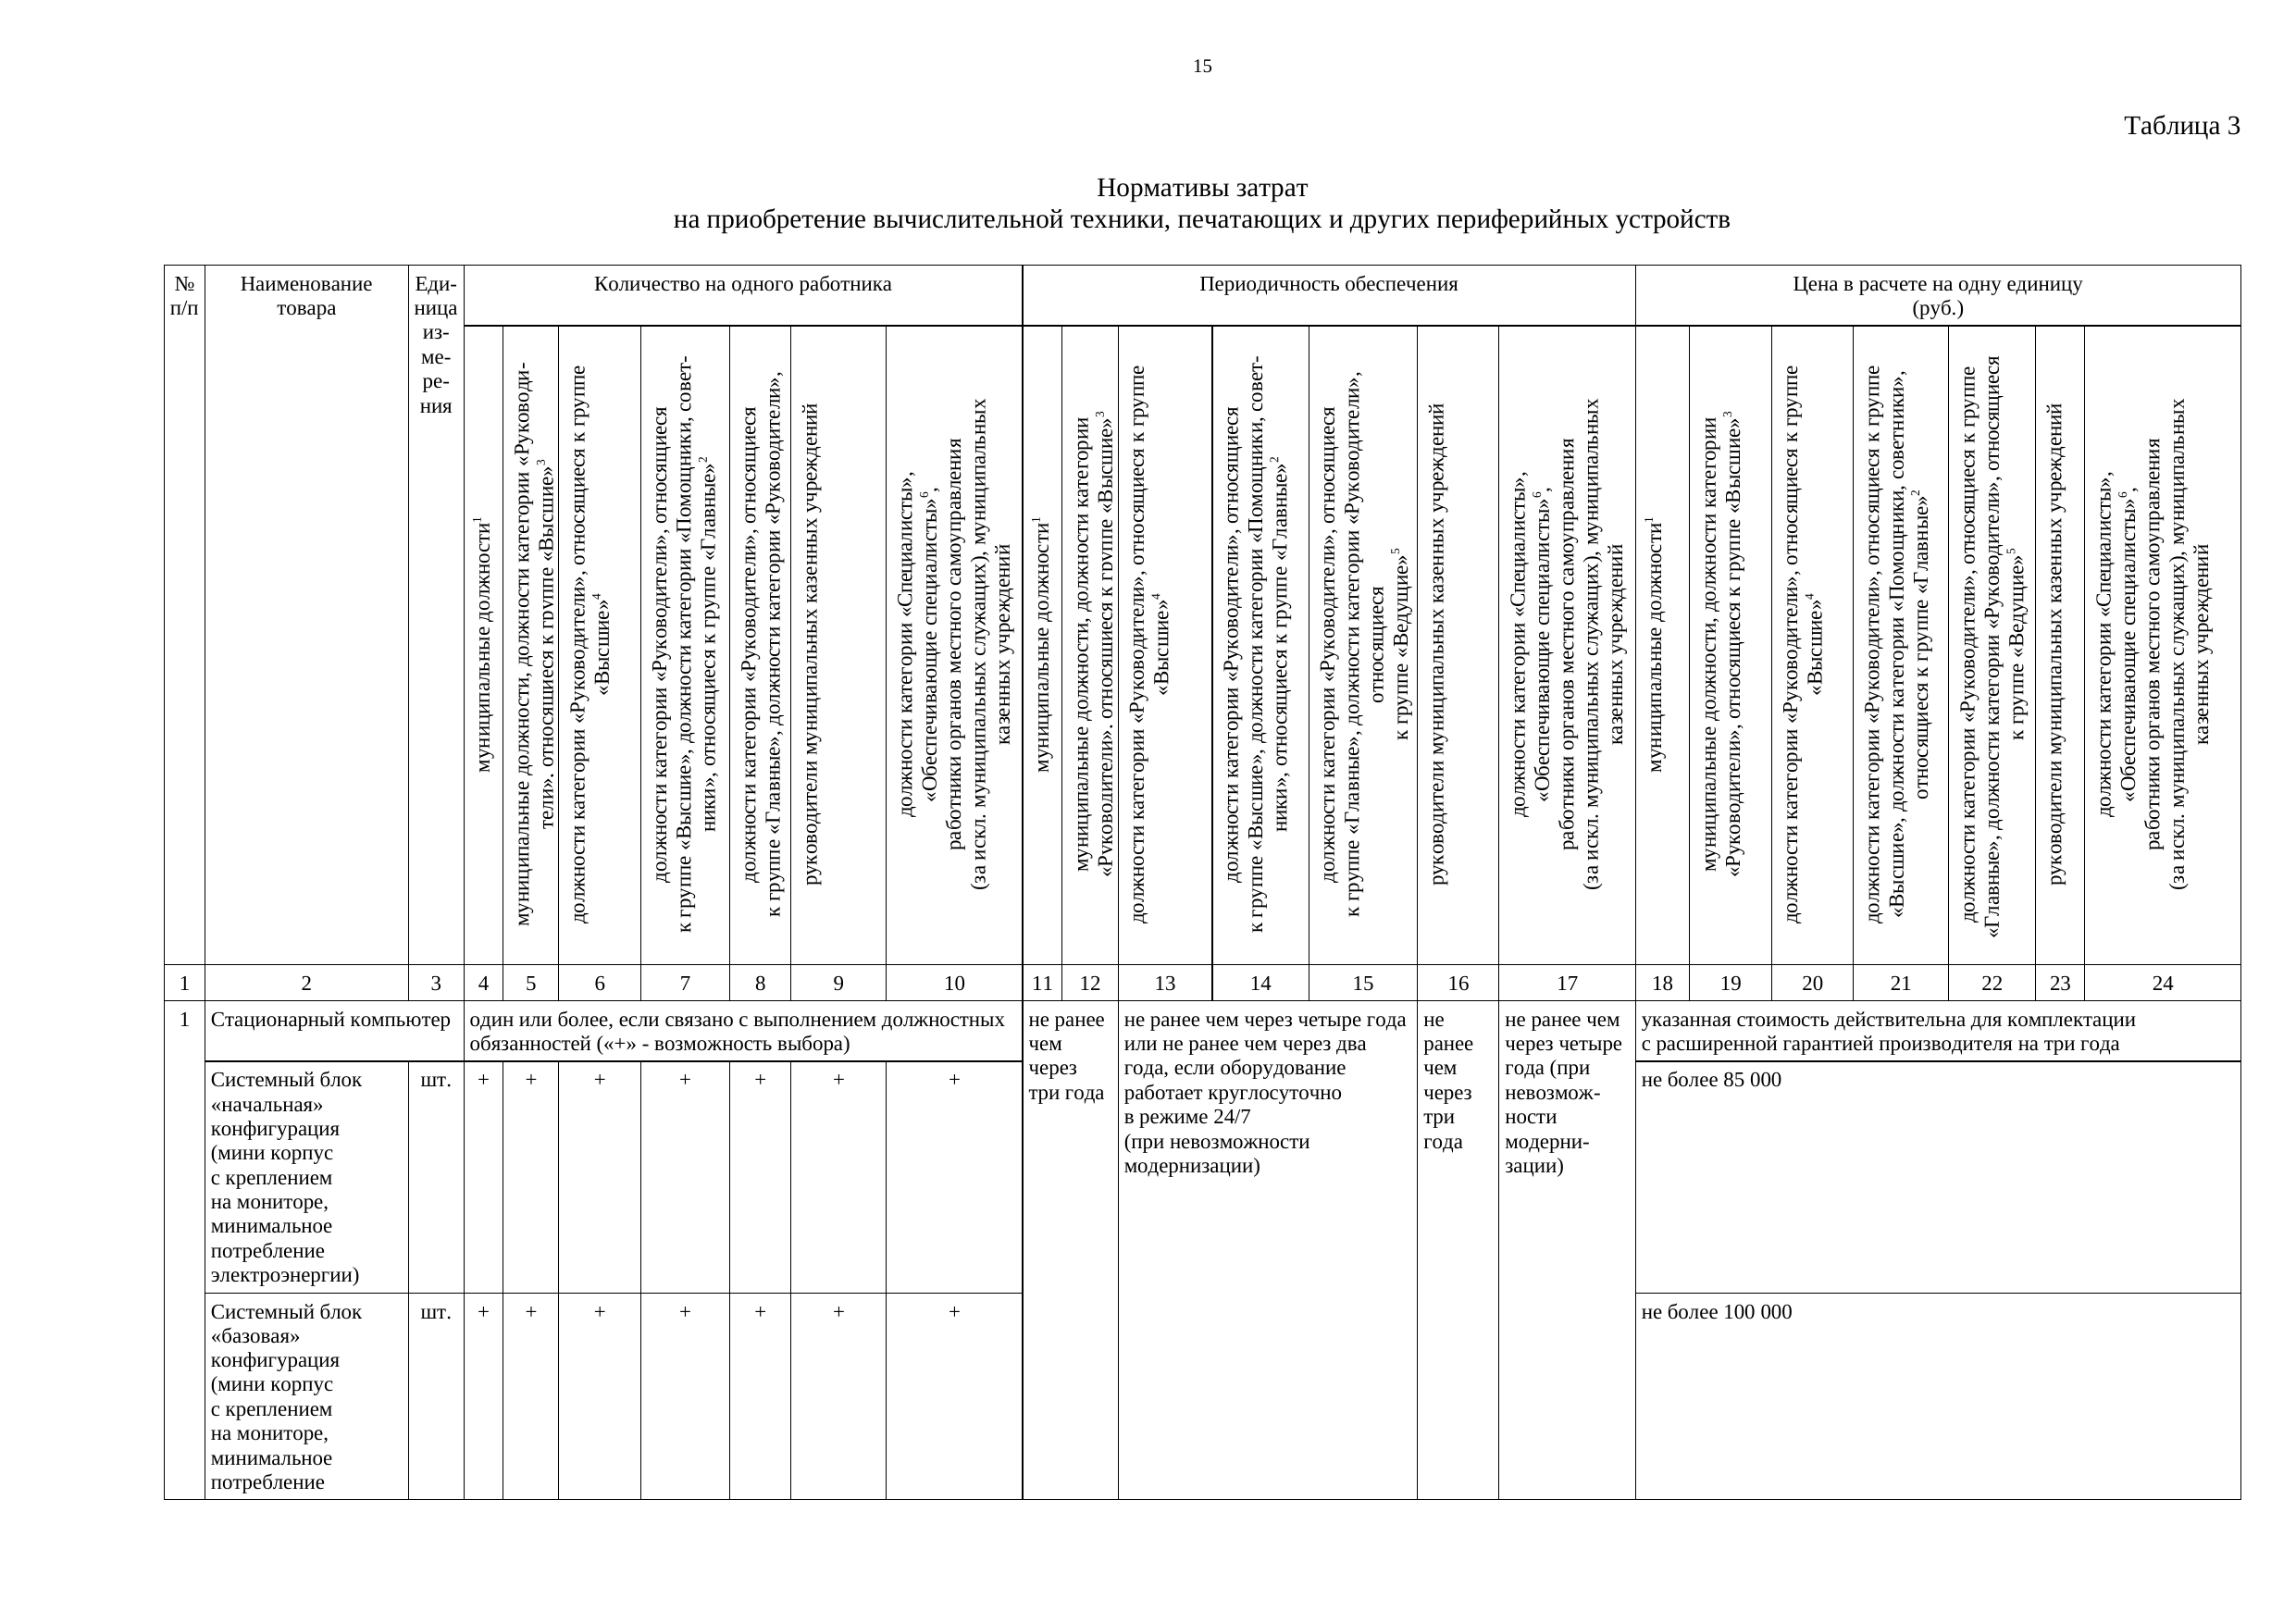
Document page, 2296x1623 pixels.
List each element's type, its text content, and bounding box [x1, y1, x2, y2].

text Таблица 3 [164, 109, 2240, 141]
table_cell должности категории «Руководители», относящиеся к группе «Высшие», должности категории «Помощники, советники», относящиеся к группе «Главные»2 [1854, 327, 1948, 964]
title Нормативы затрат [164, 171, 2240, 203]
table_cell должности категории «Специалисты», «Обеспечивающие специалисты»6, работники органов местного самоуправления (за искл. муниципальных служащих), муниципальных казенных учреждений [887, 327, 1022, 964]
table_cell должности категории «Специалисты», «Обеспечивающие специалисты»6, работники органов местного самоуправления (за искл. муниципальных служащих), муниципальных казенных учреждений [2085, 327, 2240, 964]
table_cell 2 [205, 965, 408, 1000]
table_cell муниципальные должности, должности категории «Руководители», относящиеся к группе «Высшие»3 [1690, 327, 1771, 964]
table_cell + [559, 1294, 640, 1499]
table_header № п/п [165, 266, 205, 964]
table_cell должности категории «Руководители», относящиеся к группе «Главные», должности категории «Руководители», относящиеся к группе «Ведущие»5 [1309, 327, 1417, 964]
table_cell 6 [559, 965, 640, 1000]
table_cell муниципальные должности1 [1024, 327, 1061, 964]
table_cell должности категории «Руководители», относящиеся к группе «Высшие», должности категории «Помощники, советники», относящиеся к группе «Главные»2 [1213, 327, 1309, 964]
table_cell должности категории «Специалисты», «Обеспечивающие специалисты»6, работники органов местного самоуправления (за искл. муниципальных служащих), муниципальных казенных учреждений [1499, 327, 1635, 964]
table_cell руководители муниципальных казенных учреждений [1418, 327, 1498, 964]
table_cell 3 [409, 965, 464, 1000]
table_cell 1 [165, 965, 205, 1000]
table_cell + [641, 1294, 729, 1499]
table_cell 13 [1119, 965, 1211, 1000]
table_cell 12 [1062, 965, 1118, 1000]
table_cell 17 [1499, 965, 1635, 1000]
table_cell шт. [409, 1294, 464, 1499]
table_cell муниципальные должности1 [1636, 327, 1689, 964]
table_cell + [730, 1062, 790, 1293]
table_cell + [730, 1294, 790, 1499]
table_cell + [887, 1294, 1022, 1499]
table_cell 8 [730, 965, 790, 1000]
table_cell 23 [2036, 965, 2084, 1000]
table_cell не более 85 000 [1636, 1062, 2240, 1293]
table_cell + [503, 1294, 558, 1499]
table_cell один или более, если связано с выполнением должностных обязанностей («+» - возможность выбора) [465, 1001, 1022, 1060]
table_cell должности категории «Руководители», относящиеся к группе «Высшие», должности категории «Помощники, советники», относящиеся к группе «Главные»2 [641, 327, 729, 964]
table_cell 11 [1024, 965, 1061, 1000]
table_cell + [791, 1294, 886, 1499]
table_cell 19 [1690, 965, 1771, 1000]
table_cell + [559, 1062, 640, 1293]
table_cell 14 [1213, 965, 1309, 1000]
table_header Периодичность обеспечения [1024, 266, 1635, 325]
table_cell + [465, 1294, 503, 1499]
table_cell не ранее чем через три года [1024, 1001, 1118, 1499]
table_header Наименование товара [205, 266, 408, 964]
table_cell указанная стоимость действительна для комплектации с расширенной гарантией производителя на три года [1636, 1001, 2240, 1060]
table_cell 7 [641, 965, 729, 1000]
table_cell 10 [887, 965, 1022, 1000]
table_cell + [641, 1062, 729, 1293]
table_cell 24 [2085, 965, 2240, 1000]
table_cell + [791, 1062, 886, 1293]
table_cell муниципальные должности, должности категории «Руководители», относящиеся к группе «Высшие»3 [503, 327, 558, 964]
table_cell + [503, 1062, 558, 1293]
table_cell 22 [1949, 965, 2035, 1000]
table_cell 20 [1772, 965, 1853, 1000]
table_cell Стационарный компьютер [205, 1001, 464, 1060]
title на приобретение вычислительной техники, печатающих и других периферийных устройств [164, 203, 2240, 233]
table_cell не более 100 000 [1636, 1294, 2240, 1499]
table_cell должности категории «Руководители», относящиеся к группе «Высшие»4 [559, 327, 640, 964]
table_cell не ранее чем через четыре года (при невозможности модернизации) [1499, 1001, 1635, 1499]
table_cell руководители муниципальных казенных учреждений [791, 327, 886, 964]
table_header Еди-ница из-ме-ре-ния [409, 266, 464, 964]
table_cell 15 [1309, 965, 1417, 1000]
table_cell должности категории «Руководители», относящиеся к группе «Главные», должности категории «Руководители», относящиеся к группе «Ведущие»5 [730, 327, 790, 964]
table_cell должности категории «Руководители», относящиеся к группе «Высшие»4 [1119, 327, 1211, 964]
table_header Количество на одного работника [465, 266, 1022, 325]
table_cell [205, 1294, 408, 1499]
table_cell не ранее чем через три года [1418, 1001, 1498, 1499]
table_cell муниципальные должности1 [465, 327, 503, 964]
table_cell + [887, 1062, 1022, 1293]
table_cell руководители муниципальных казенных учреждений [2036, 327, 2084, 964]
table_cell 1 [165, 1001, 205, 1499]
table_cell 18 [1636, 965, 1689, 1000]
table_cell 4 [465, 965, 503, 1000]
table_cell 5 [503, 965, 558, 1000]
table_cell должности категории «Руководители», относящиеся к группе «Главные», должности категории «Руководители», относящиеся к группе «Ведущие»5 [1949, 327, 2035, 964]
table_cell Системный блок «начальная» конфигурация (мини корпус с креплением на мониторе, минимальное потребление электроэнергии) [205, 1062, 408, 1293]
table_cell 21 [1854, 965, 1948, 1000]
table_cell + [465, 1062, 503, 1293]
table_cell шт. [409, 1062, 464, 1293]
table_cell 9 [791, 965, 886, 1000]
table_cell муниципальные должности, должности категории «Руководители», относящиеся к группе «Высшие»3 [1062, 327, 1118, 964]
table_cell 16 [1418, 965, 1498, 1000]
table_header Цена в расчете на одну единицу (руб.) [1636, 266, 2240, 325]
table_cell должности категории «Руководители», относящиеся к группе «Высшие»4 [1772, 327, 1853, 964]
